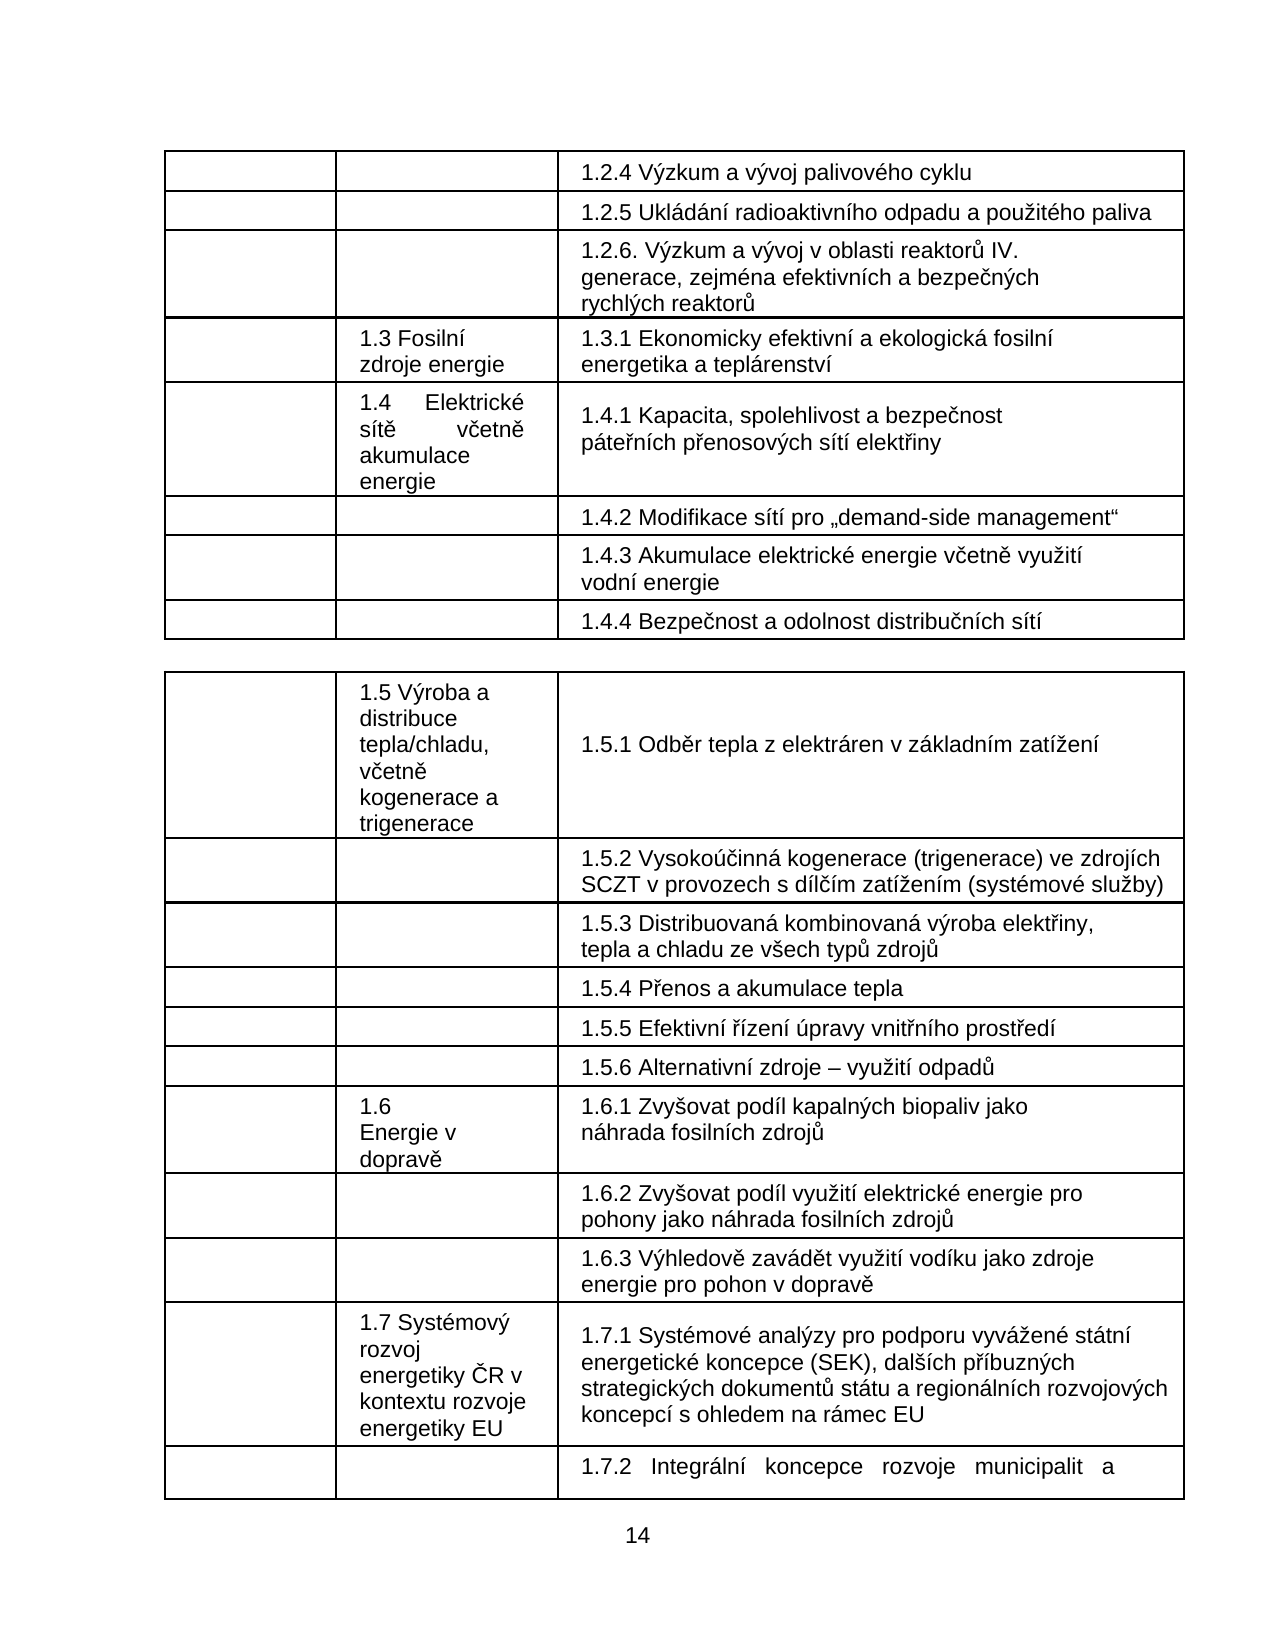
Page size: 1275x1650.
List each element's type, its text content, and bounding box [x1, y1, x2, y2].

table_header 1.5.1 Odběr tepla z elektráren v základním zatížení [559, 673, 1183, 837]
table_cell 1.5.3 Distribuovaná kombinovaná výroba elektřiny, tepla a chladu ze všech typů zdrojů [559, 904, 1183, 966]
table_cell 1.2.4 Výzkum a vývoj palivového cyklu [559, 152, 1183, 189]
table_cell [166, 231, 335, 316]
table_cell [337, 968, 557, 1006]
table_cell [166, 1239, 335, 1301]
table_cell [559, 1447, 1183, 1498]
table_cell [166, 1303, 335, 1445]
table_cell [337, 1239, 557, 1301]
table_cell [166, 497, 335, 534]
table_header 1.5 Výroba a distribuce tepla/chladu, včetně kogenerace a trigenerace [337, 673, 557, 837]
table_cell 1.5.6 Alternativní zdroje – využití odpadů [559, 1047, 1183, 1085]
table_cell [166, 904, 335, 966]
table_cell 1.3 Fosilní zdroje energie [337, 319, 557, 381]
table_cell 1.5.2 Vysokoúčinná kogenerace (trigenerace) ve zdrojích SCZT v provozech s dílčím zatížením (systémové služby) [559, 839, 1183, 901]
table_cell 1.6.3 Výhledově zavádět využití vodíku jako zdroje energie pro pohon v dopravě [559, 1239, 1183, 1301]
table_cell [337, 1447, 557, 1498]
table_cell [166, 319, 335, 381]
table_cell 1.6 Energie v dopravě [337, 1087, 557, 1172]
table_cell [337, 152, 557, 189]
table_cell [166, 383, 335, 494]
table_cell [337, 1008, 557, 1045]
table_cell [166, 1087, 335, 1172]
table_cell 1.4.2 Modifikace sítí pro „demand-side management“ [559, 497, 1183, 534]
table_cell 1.5.5 Efektivní řízení úpravy vnitřního prostředí [559, 1008, 1183, 1045]
table_cell [166, 968, 335, 1006]
table_cell [337, 1047, 557, 1085]
table_cell [166, 1008, 335, 1045]
table_cell [166, 192, 335, 229]
table_cell [337, 192, 557, 229]
table_cell [166, 536, 335, 599]
table_cell [337, 1174, 557, 1237]
table_cell [166, 1047, 335, 1085]
table_cell [337, 601, 557, 638]
table_cell 1.6.2 Zvyšovat podíl využití elektrické energie pro pohony jako náhrada fosilních zdrojů [559, 1174, 1183, 1237]
table_cell 1.4.3 Akumulace elektrické energie včetně využití vodní energie [559, 536, 1183, 599]
table_cell 1.5.4 Přenos a akumulace tepla [559, 968, 1183, 1006]
table_cell 1.7.1 Systémové analýzy pro podporu vyvážené státní energetické koncepce (SEK), dalších příbuzných strategických dokumentů státu a regionálních rozvojových koncepcí s ohledem na rámec EU [559, 1303, 1183, 1445]
table_cell [166, 152, 335, 189]
table_cell [337, 536, 557, 599]
table_cell 1.7 Systémový rozvoj energetiky ČR v kontextu rozvoje energetiky EU [337, 1303, 557, 1445]
table_cell [337, 839, 557, 901]
table_cell 1.4.4 Bezpečnost a odolnost distribučních sítí [559, 601, 1183, 638]
table_cell [166, 1174, 335, 1237]
table_cell [337, 497, 557, 534]
table_cell 1.4 Elektrické sítě včetně akumulace energie [337, 383, 557, 494]
table_cell [166, 1447, 335, 1498]
table_cell [337, 904, 557, 966]
table_cell 1.4.1 Kapacita, spolehlivost a bezpečnost páteřních přenosových sítí elektřiny [559, 383, 1183, 494]
table_cell 1.3.1 Ekonomicky efektivní a ekologická fosilní energetika a teplárenství [559, 319, 1183, 381]
table_cell [166, 839, 335, 901]
table_cell [337, 231, 557, 316]
table_cell 1.6.1 Zvyšovat podíl kapalných biopaliv jako náhrada fosilních zdrojů [559, 1087, 1183, 1172]
table_cell 1.2.5 Ukládání radioaktivního odpadu a použitého paliva [559, 192, 1183, 229]
table_cell 1.2.6. Výzkum a vývoj v oblasti reaktorů IV. generace, zejména efektivních a bezpečných rychlých reaktorů [559, 231, 1183, 316]
table_cell [166, 601, 335, 638]
table_header [166, 673, 335, 837]
